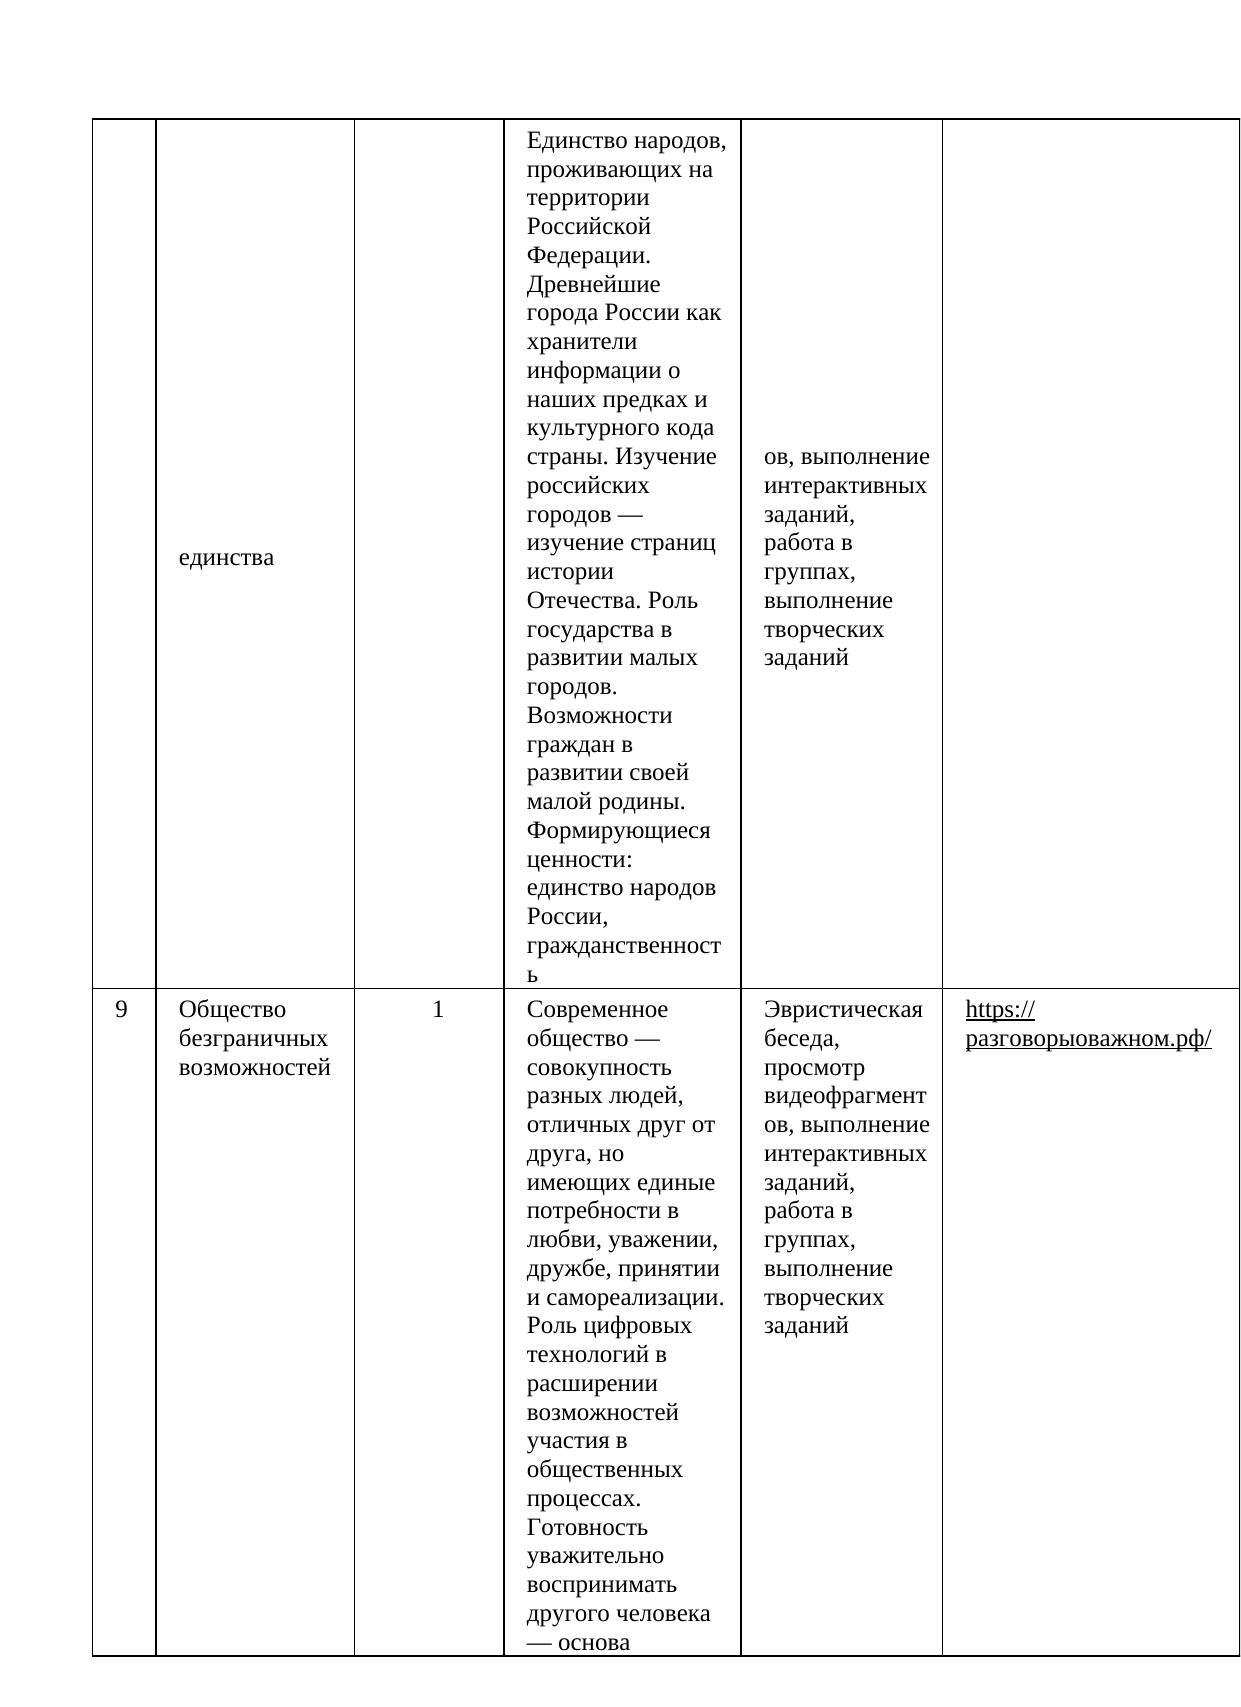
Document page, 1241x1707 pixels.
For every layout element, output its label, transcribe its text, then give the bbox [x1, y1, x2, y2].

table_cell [943, 120, 1239, 987]
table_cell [157, 120, 354, 987]
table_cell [742, 989, 942, 1655]
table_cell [943, 989, 1239, 1655]
table_cell 1 [355, 120, 503, 987]
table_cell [505, 120, 740, 987]
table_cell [742, 120, 942, 987]
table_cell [157, 989, 354, 1655]
table_cell 9 [93, 989, 155, 1655]
table_cell 8 [93, 120, 155, 987]
table_cell 1 [355, 989, 503, 1655]
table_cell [505, 989, 740, 1655]
